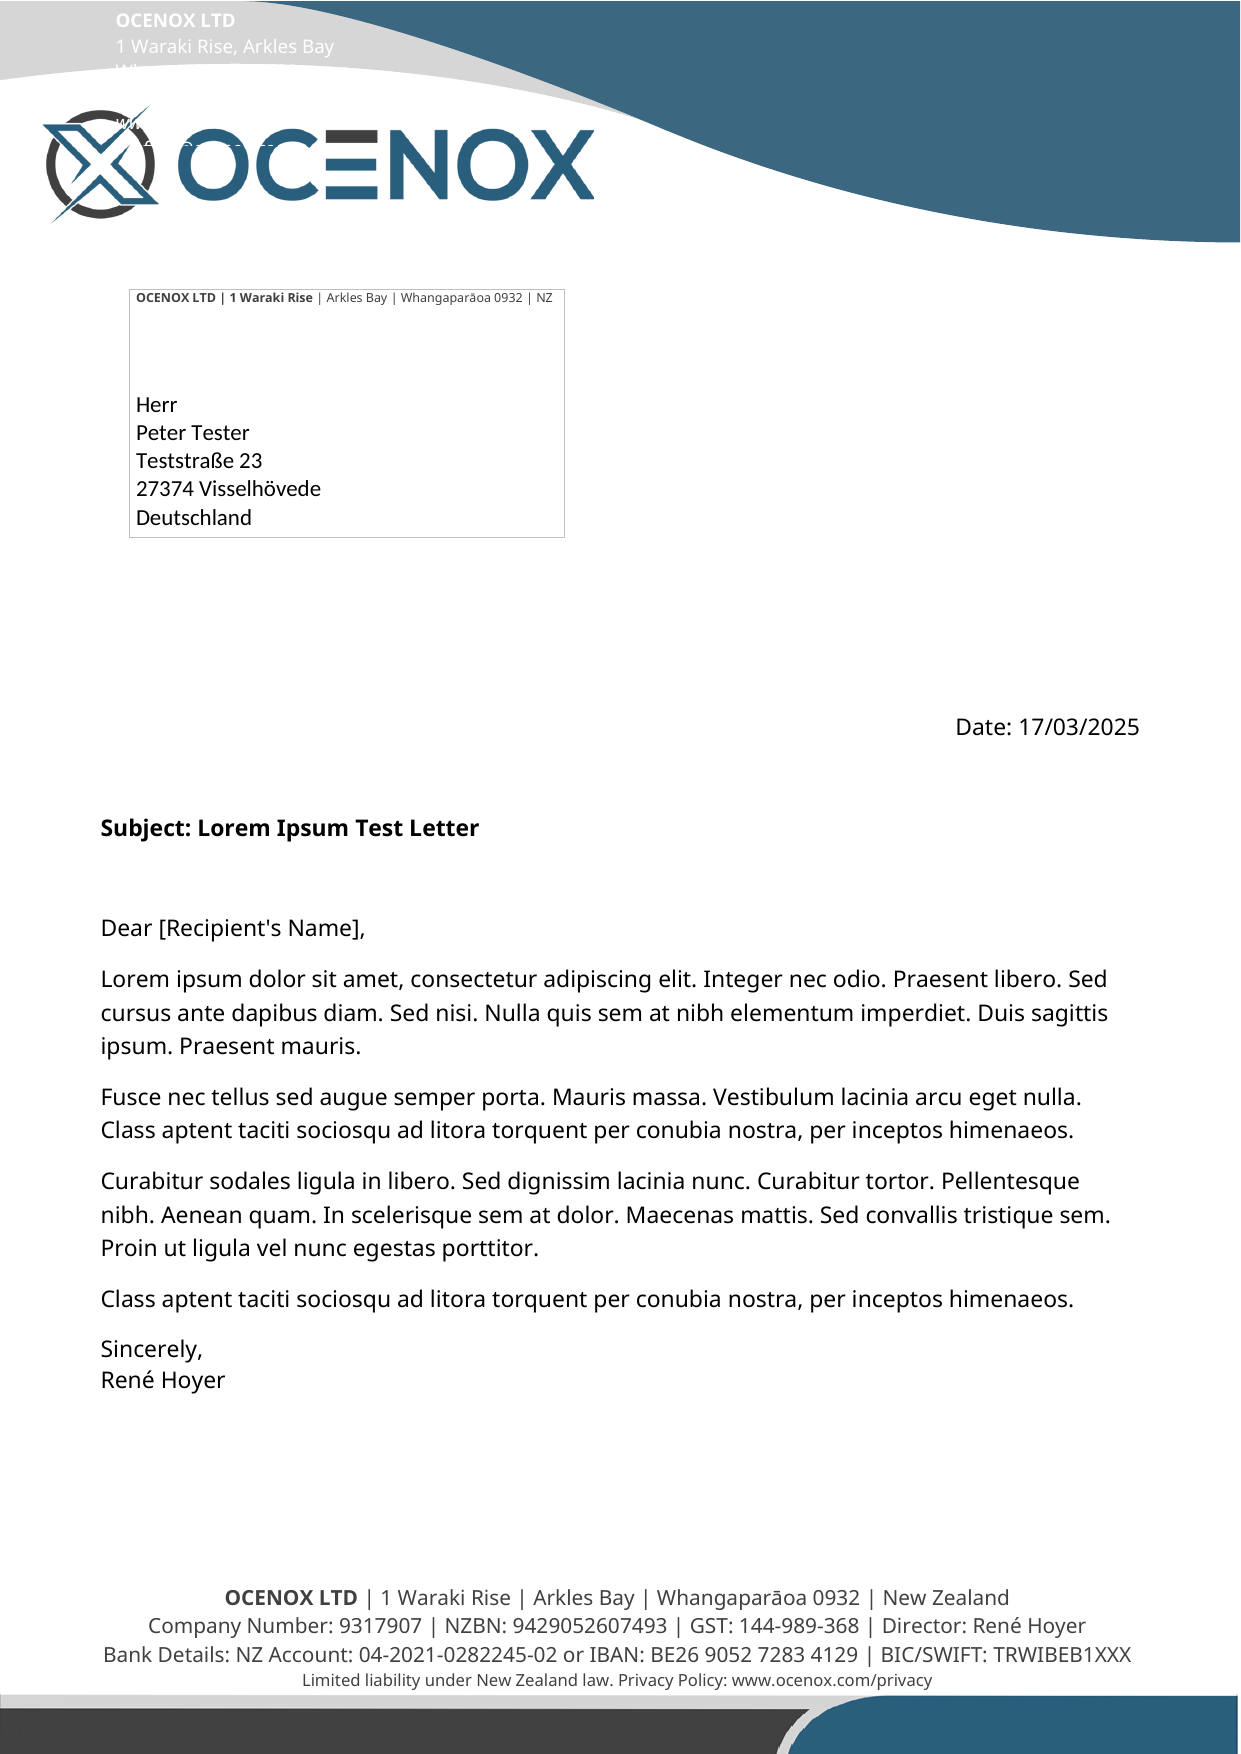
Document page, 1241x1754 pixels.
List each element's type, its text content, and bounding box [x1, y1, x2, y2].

picture [0, 1694, 1238, 1754]
text Lorem ipsum dolor sit amet, consectetur adipiscing elit. Integer nec odio. Praesent libero. Sed cursus ante dapibus diam. Sed nisi. Nulla quis sem at nibh elementum imperdiet. Duis sagittis ipsum. Praesent mauris. [100, 963, 1140, 1061]
text Curabitur sodales ligula in libero. Sed dignissim lacinia nunc. Curabitur tortor. Pellentesque nibh. Aenean quam. In scelerisque sem at dolor. Maecenas mattis. Sed convallis tristique sem. Proin ut ligula vel nunc egestas porttitor. [100, 1165, 1140, 1263]
text René Hoyer [100, 1364, 1140, 1396]
text Dear [Recipient's Name], [100, 912, 1140, 943]
text Date: 17/03/2025 [100, 711, 1140, 742]
text Subject: Lorem Ipsum Test Letter [100, 811, 1140, 843]
text Sincerely, [100, 1333, 1140, 1364]
text Class aptent taciti sociosqu ad litora torquent per conubia nostra, per inceptos himenaeos. [100, 1283, 1140, 1314]
text Fusce nec tellus sed augue semper porta. Mauris massa. Vestibulum lacinia arcu eget nulla. Class aptent taciti sociosqu ad litora torquent per conubia nostra, per inceptos himenaeos. [100, 1081, 1140, 1146]
picture [42, 104, 594, 224]
